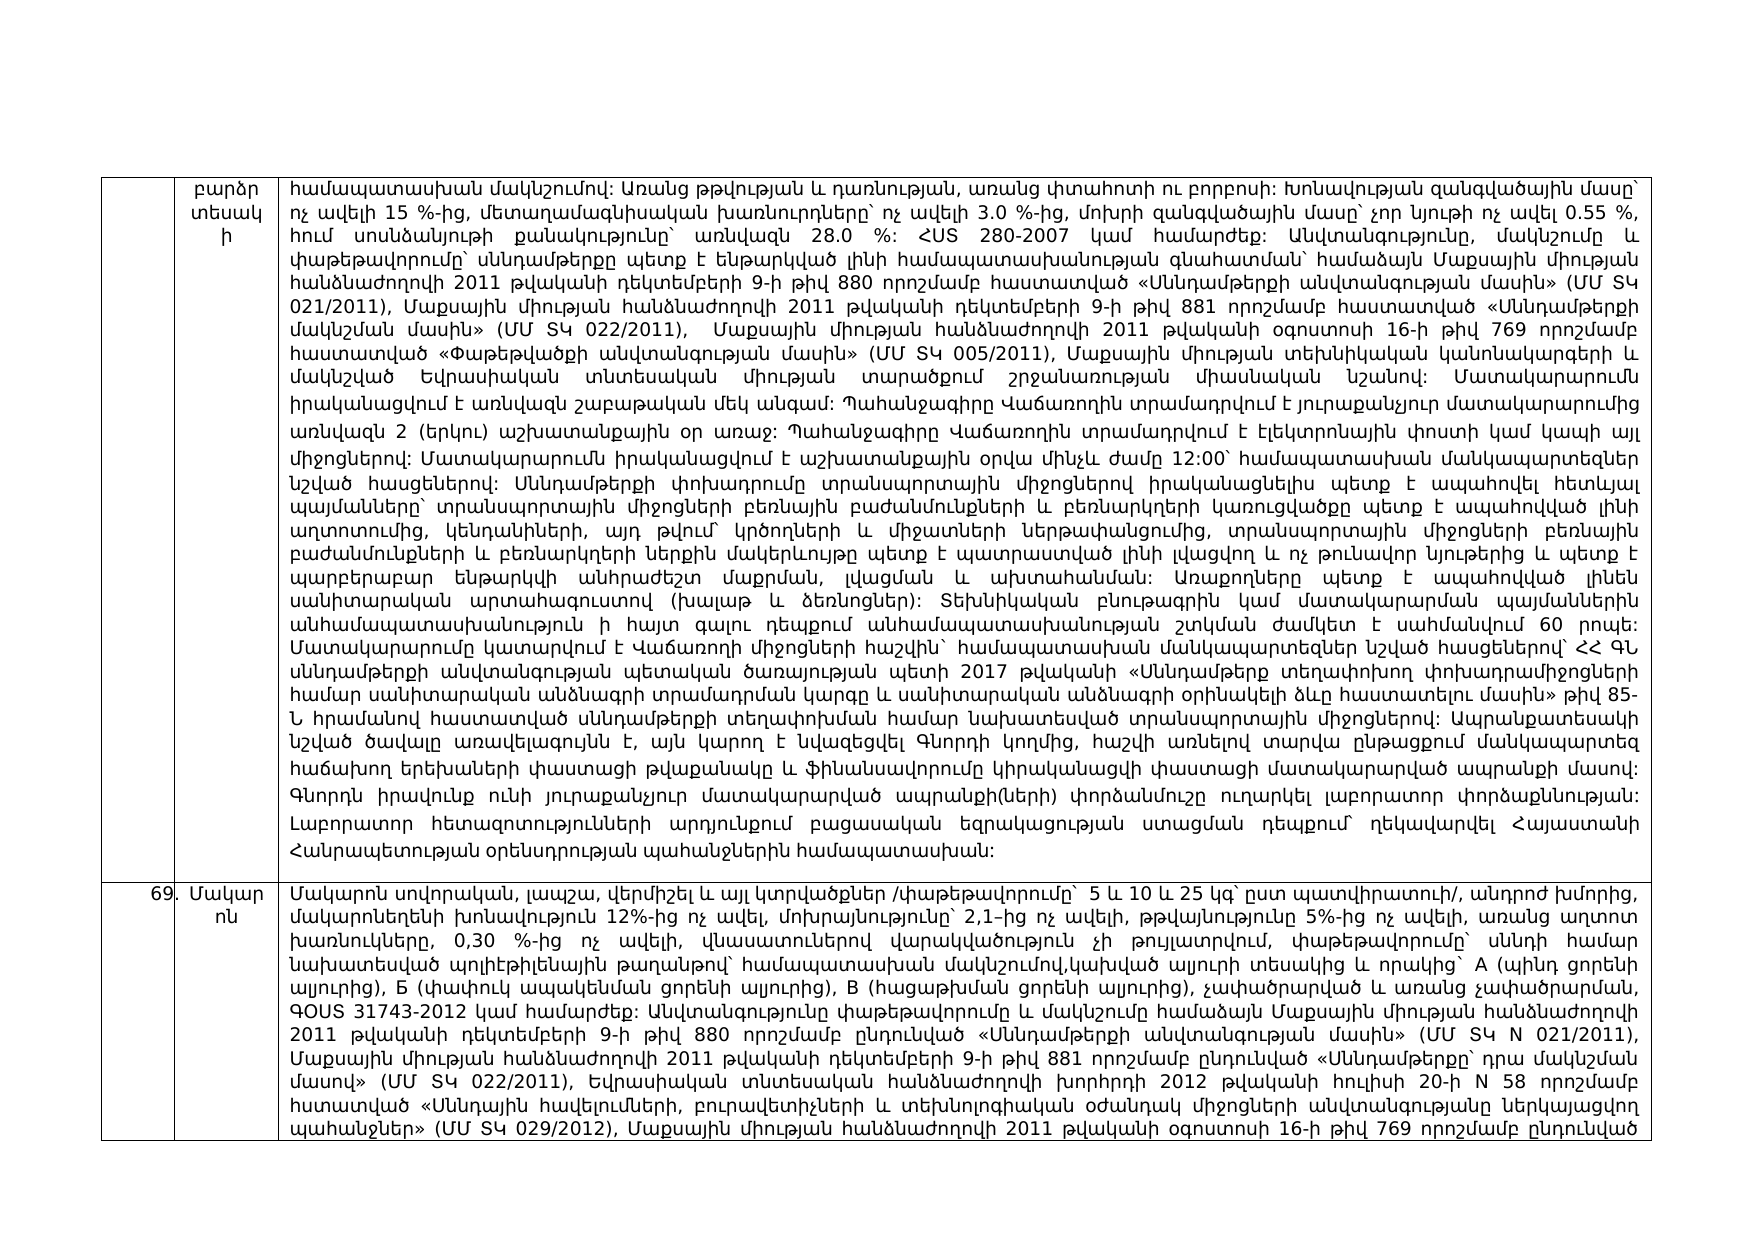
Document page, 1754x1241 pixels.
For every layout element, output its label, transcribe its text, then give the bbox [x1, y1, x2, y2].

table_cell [175, 178, 278, 882]
table_cell [102, 178, 174, 882]
table_cell [102, 883, 174, 1140]
table_cell Մակարոն [175, 883, 278, 1140]
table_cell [279, 883, 1651, 1140]
